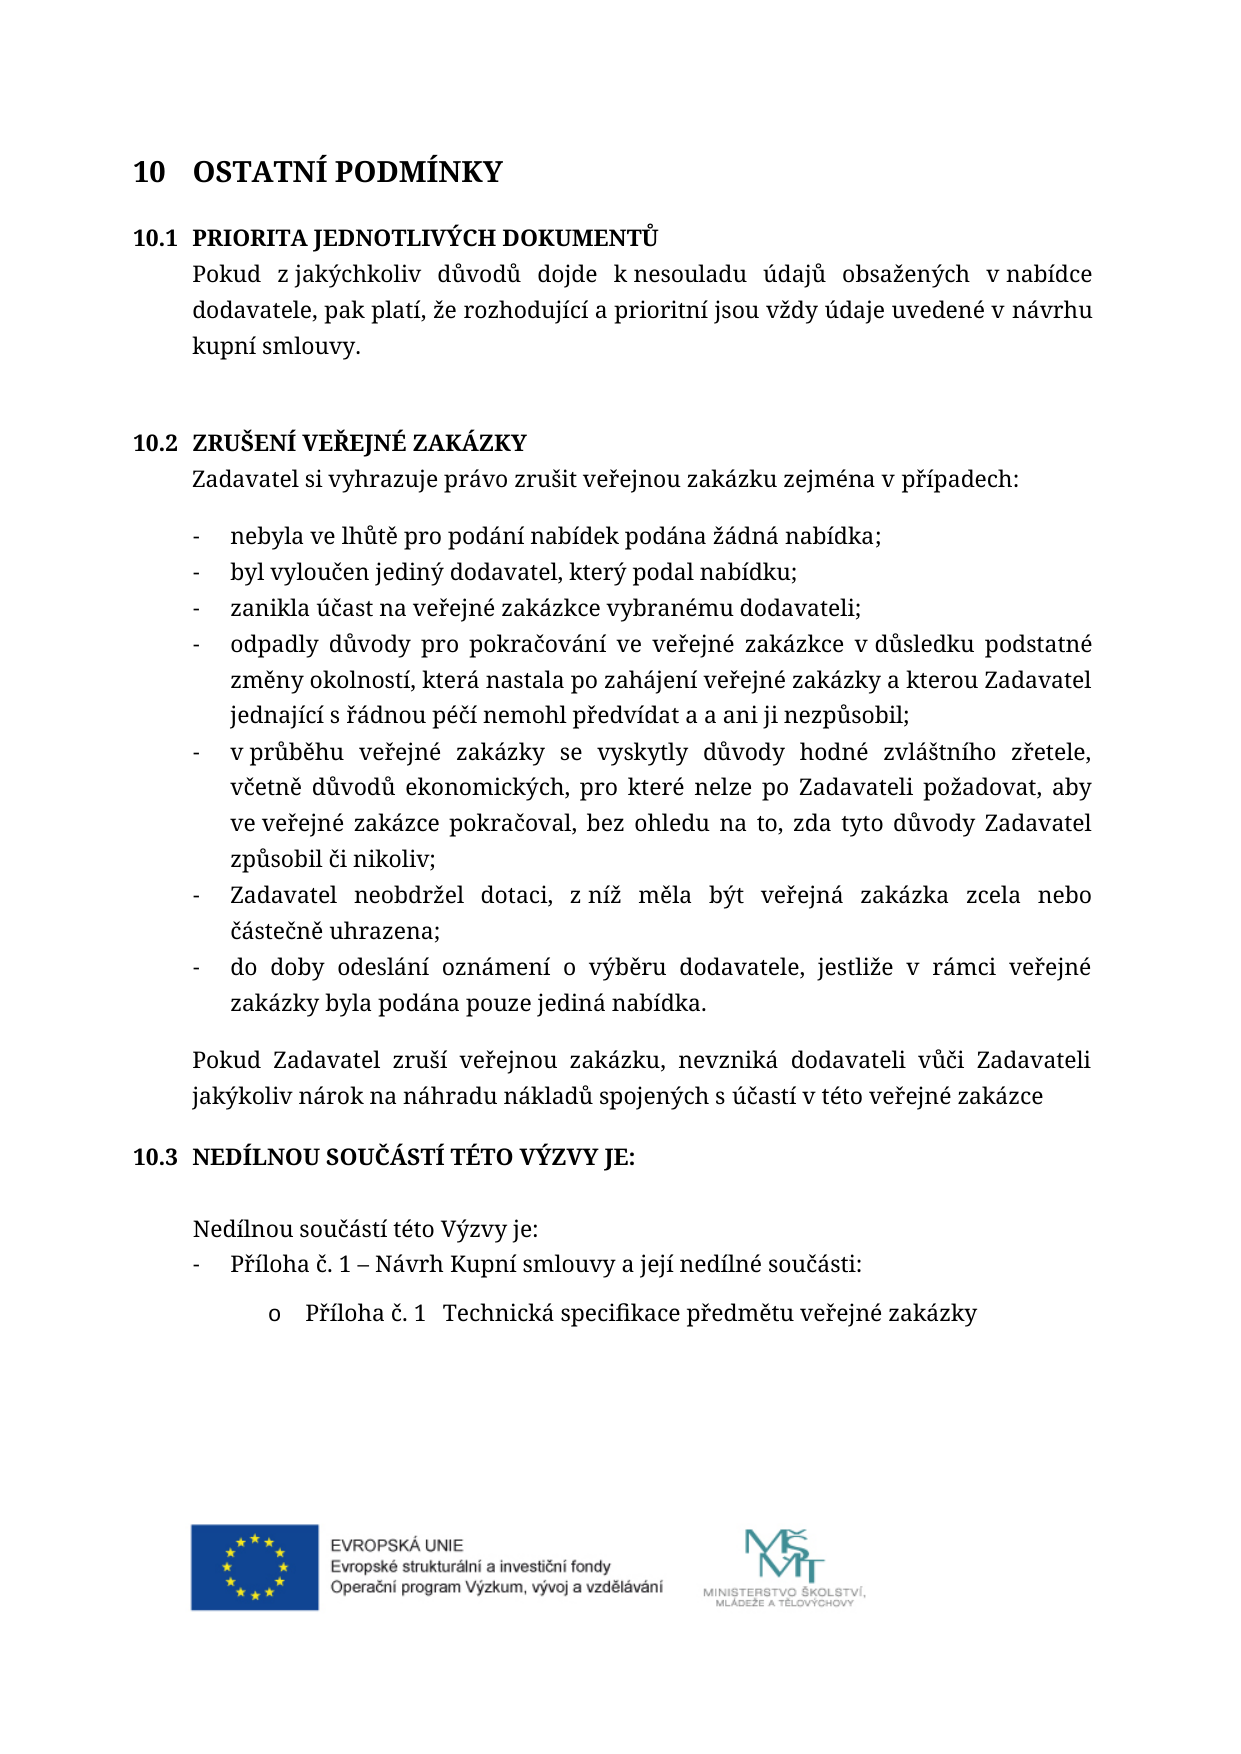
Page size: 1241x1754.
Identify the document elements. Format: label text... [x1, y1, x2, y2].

subtitle PRIORITA JEDNOTLIVÝCH DOKUMENTŮ [133, 222, 1093, 254]
text Pokud Zadavatel zruší veřejnou zakázku, nevzniká dodavateli vůči Zadavateli jakýkoliv nárok na náhradu nákladů spojených s účastí v této veřejné zakázce [192, 1044, 1093, 1111]
text Pokud z jakýchkoliv důvodů dojde k nesouladu údajů obsažených v nabídce dodavatele, pak platí, že rozhodující a prioritní jsou vždy údaje uvedené v návrhu kupní smlouvy. [192, 258, 1093, 361]
subtitle NEDÍLNOU SOUČÁSTÍ TÉTO VÝZVY JE: [133, 1141, 1093, 1172]
subtitle OSTATNÍ PODMÍNKY [133, 152, 1093, 191]
list byl vyloučen jediný dodavatel, který podal nabídku; [193, 556, 1093, 587]
list Příloha č. 1 Technická specifikace předmětu veřejné zakázky [268, 1297, 1093, 1328]
picture [147, 1483, 903, 1653]
text Nedílnou součástí této Výzvy je: [193, 1212, 1093, 1244]
list do doby odeslání oznámení o výběru dodavatele, jestliže v rámci veřejné zakázky byla podána pouze jediná nabídka. [193, 951, 1093, 1018]
subtitle ZRUŠENÍ VEŘEJNÉ ZAKÁZKY [133, 427, 1093, 458]
list Příloha č. 1 – Návrh Kupní smlouvy a její nedílné součásti: [193, 1248, 1093, 1280]
text Zadavatel si vyhrazuje právo zrušit veřejnou zakázku zejména v případech: [192, 463, 1093, 494]
list zanikla účast na veřejné zakázkce vybranému dodavateli; [193, 592, 1093, 623]
list Zadavatel neobdržel dotaci, z níž měla být veřejná zakázka zcela nebo částečně uhrazena; [193, 879, 1093, 946]
list odpadly důvody pro pokračování ve veřejné zakázkce v důsledku podstatné změny okolností, která nastala po zahájení veřejné zakázky a kterou Zadavatel jednající s řádnou péčí nemohl předvídat a a ani ji nezpůsobil; [193, 628, 1093, 731]
list nebyla ve lhůtě pro podání nabídek podána žádná nabídka; [193, 520, 1093, 551]
list v průběhu veřejné zakázky se vyskytly důvody hodné zvláštního zřetele, včetně důvodů ekonomických, pro které nelze po Zadavateli požadovat, aby ve veřejné zakázce pokračoval, bez ohledu na to, zda tyto důvody Zadavatel způsobil či nikoliv; [193, 735, 1093, 874]
